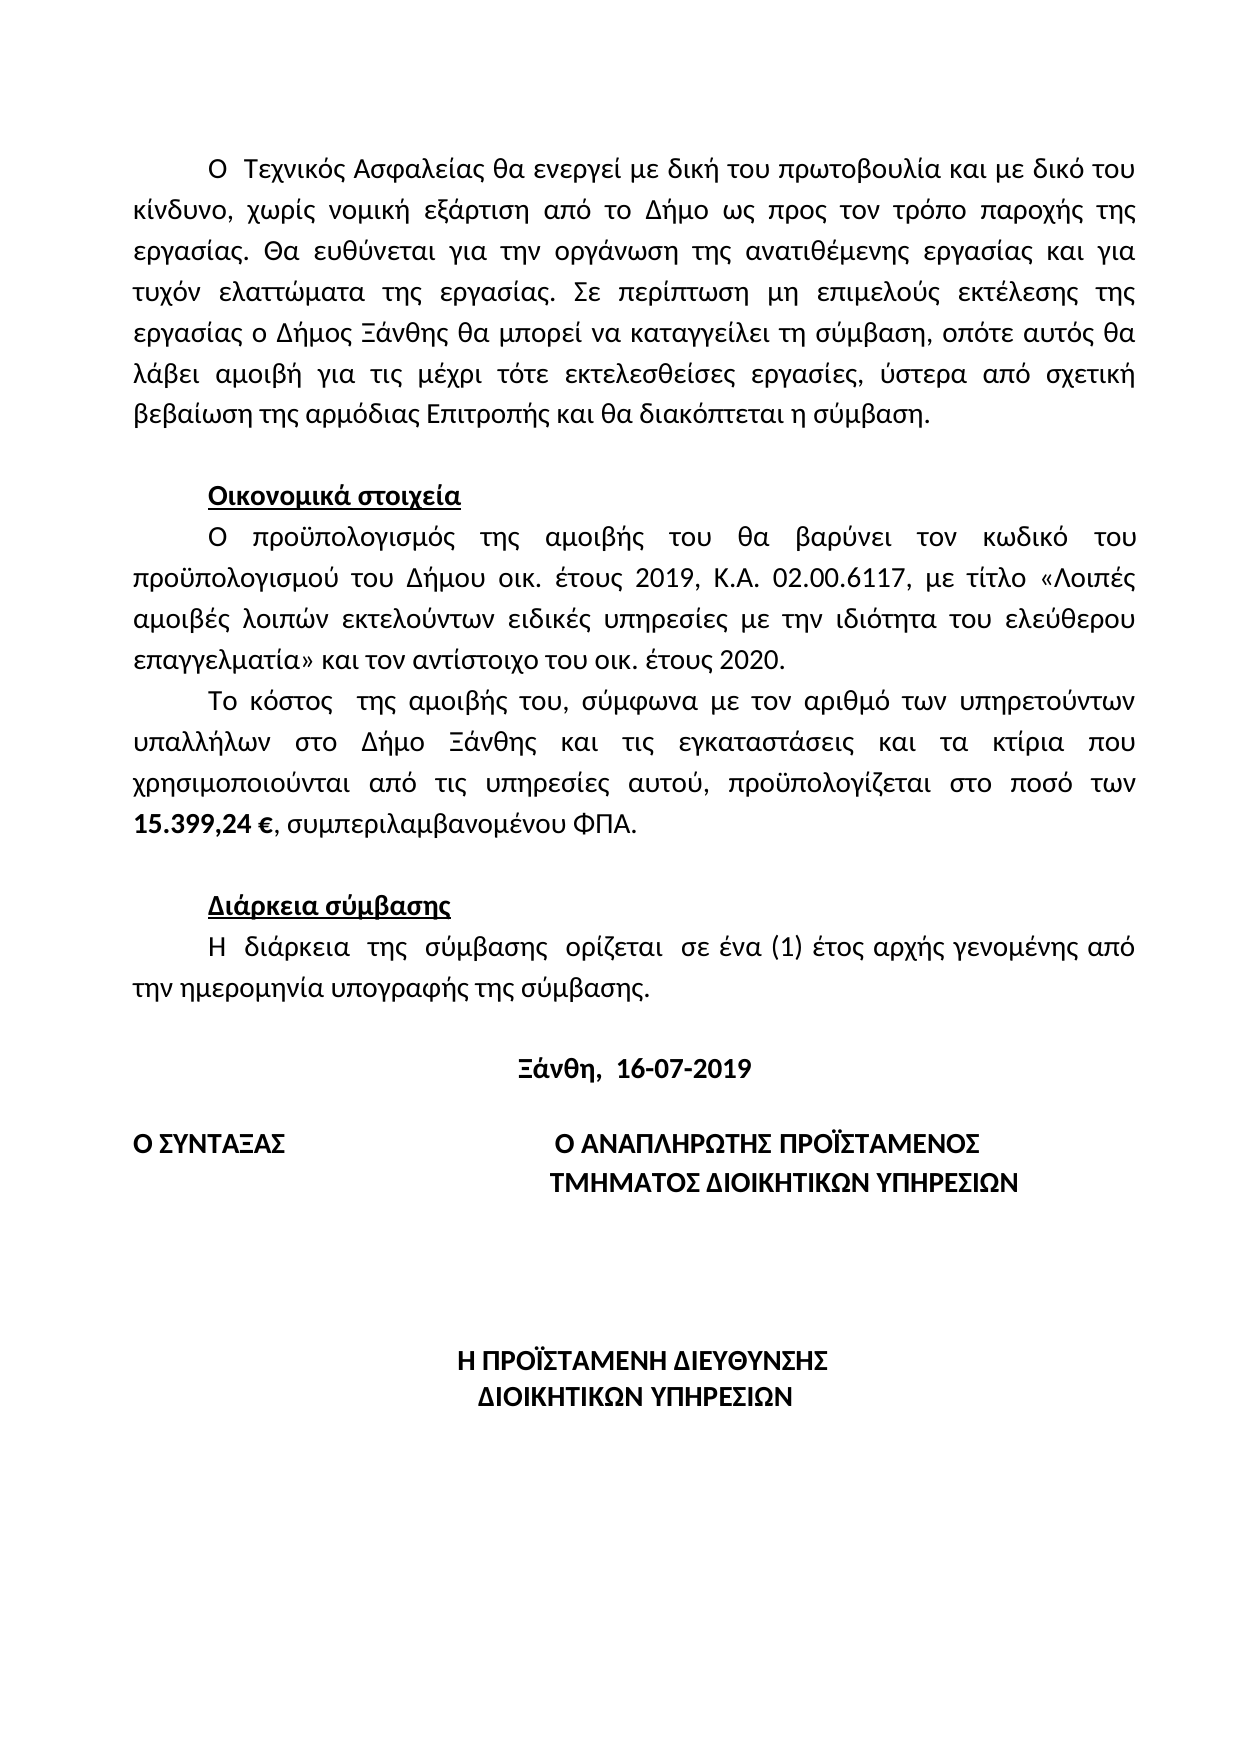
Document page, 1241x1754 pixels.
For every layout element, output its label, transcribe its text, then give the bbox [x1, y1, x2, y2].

text ΤΜΗΜΑΤΟΣ ΔΙΟΙΚΗΤΙΚΩΝ ΥΠΗΡΕΣΙΩΝ [133, 1164, 1137, 1200]
text Ο προϋπολογισμός της αμοιβής του θα βαρύνει τον κωδικό του προϋπολογισμού του Δήμου οικ. έτους 2019, Κ.Α. 02.00.6117, με τίτλο «Λοιπές αμοιβές λοιπών εκτελούντων ειδικές υπηρεσίες με την ιδιότητα του ελεύθερου επαγγελματία» και τον αντίστοιχο του οικ. έτους 2020. [133, 518, 1137, 677]
text Η διάρκεια της σύμβασης ορίζεται σε ένα (1) έτος αρχής γενομένης από την ημερομηνία υπογραφής της σύμβασης. [133, 928, 1137, 1004]
text Ο Τεχνικός Ασφαλείας θα ενεργεί με δική του πρωτοβουλία και με δικό του κίνδυνο, χωρίς νομική εξάρτιση από το Δήμο ως προς τον τρόπο παροχής της εργασίας. Θα ευθύνεται για την οργάνωση της ανατιθέμενης εργασίας και για τυχόν ελαττώματα της εργασίας. Σε περίπτωση μη επιμελούς εκτέλεσης της εργασίας ο Δήμος Ξάνθης θα μπορεί να καταγγείλει τη σύμβαση, οπότε αυτός θα λάβει αμοιβή για τις μέχρι τότε εκτελεσθείσες εργασίες, ύστερα από σχετική βεβαίωση της αρμόδιας Επιτροπής και θα διακόπτεται η σύμβαση. [133, 150, 1137, 431]
text Το κόστος της αμοιβής του, σύμφωνα με τον αριθμό των υπηρετούντων υπαλλήλων στο Δήμο Ξάνθης και τις εγκαταστάσεις και τα κτίρια που χρησιμοποιούνται από τις υπηρεσίες αυτού, προϋπολογίζεται στο ποσό των 15.399,24 €, συμπεριλαμβανομένου ΦΠΑ. [133, 682, 1137, 841]
text Ο ΣΥΝΤΑΞΑΣ Ο ΑΝΑΠΛΗΡΩΤΗΣ ΠΡΟΪΣΤΑΜΕΝΟΣ [133, 1125, 1137, 1161]
text ΔΙΟΙΚΗΤΙΚΩΝ ΥΠΗΡΕΣΙΩΝ [347, 1378, 924, 1413]
text Οικονομικά στοιχεία [133, 477, 1137, 513]
text Η ΠΡΟΪΣΤΑΜΕΝH ΔΙΕΥΘΥΝΣΗΣ [133, 1342, 1152, 1378]
text Ξάνθη, 16-07-2019 [133, 1051, 1137, 1086]
text ∆ιάρκεια σύµβασης [133, 887, 1137, 922]
